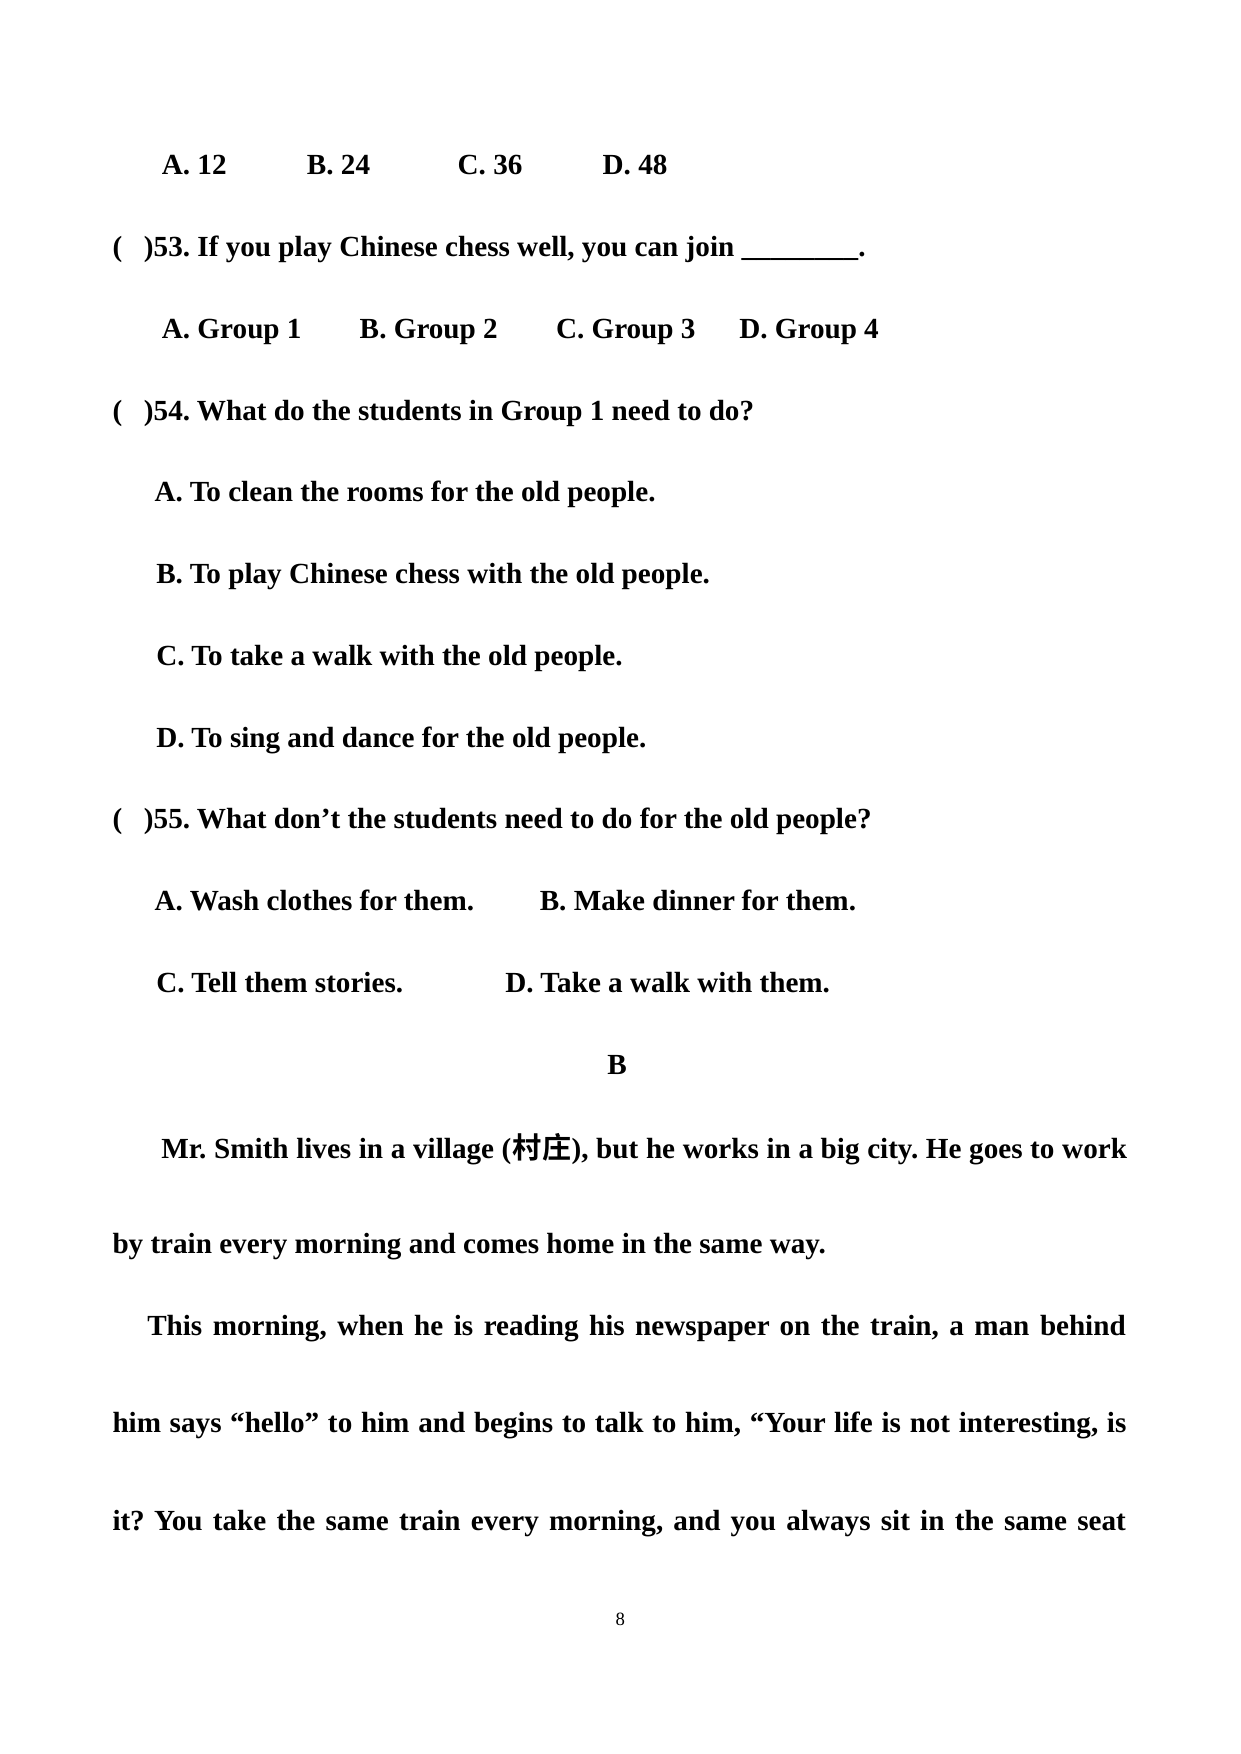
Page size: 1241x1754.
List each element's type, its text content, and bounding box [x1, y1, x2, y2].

text C. To take a walk with the old people. [112, 622, 1128, 687]
text B. To play Chinese chess with the old people. [112, 540, 1128, 605]
text Mr. Smith lives in a village (村庄), but he works in a big city. He goes to work by train every morning and comes home in the same way. [112, 1113, 1128, 1275]
text C. Tell them stories. D. Take a walk with them. [112, 949, 1128, 1014]
text ( )55. What don’t the students need to do for the old people? [112, 786, 1128, 851]
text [112, 1292, 1128, 1552]
text ( )53. If you play Chinese chess well, you can join ________. [112, 213, 1128, 278]
text A. To clean the rooms for the old people. [112, 459, 1128, 524]
text A. Wash clothes for them. B. Make dinner for them. [112, 867, 1128, 932]
text B [112, 1031, 1128, 1096]
text ( )54. What do the students in Group 1 need to do? [112, 377, 1128, 442]
text A. Group 1 B. Group 2 C. Group 3 D. Group 4 [112, 295, 1128, 360]
text D. To sing and dance for the old people. [112, 704, 1128, 769]
text A. 12 B. 24 C. 36 D. 48 [112, 132, 1128, 197]
